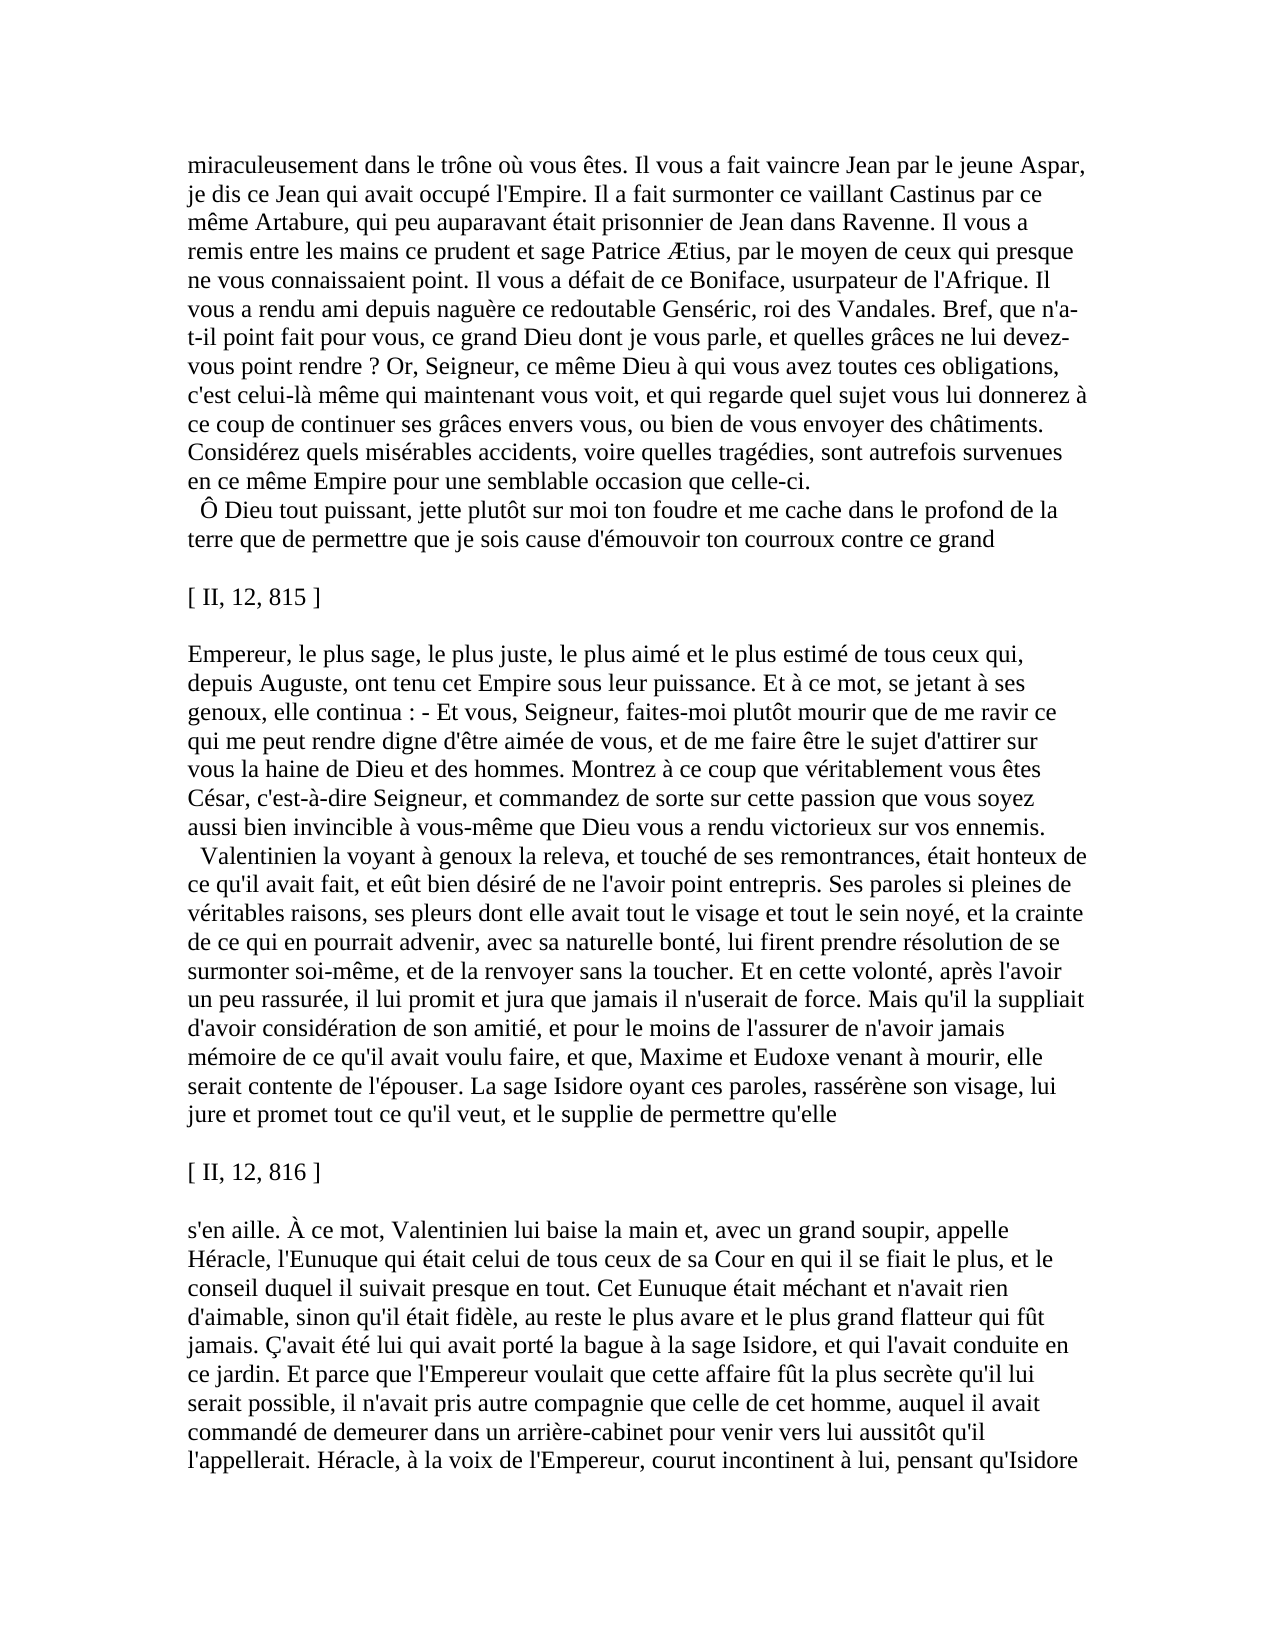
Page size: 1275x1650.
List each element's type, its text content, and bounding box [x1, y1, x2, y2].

text Empereur, le plus sage, le plus juste, le plus aimé et le plus estimé de tous ceux qui, depuis Auguste, ont tenu cet Empire sous leur puissance. Et à ce mot, se jetant à ses genoux, elle continua : - Et vous, Seigneur, faites-moi plutôt mourir que de me ravir ce qui me peut rendre digne d'être aimée de vous, et de me faire être le sujet d'attirer sur vous la haine de Dieu et des hommes. Montrez à ce coup que véritablement vous êtes César, c'est-à-dire Seigneur, et commandez de sorte sur cette passion que vous soyez aussi bien invincible à vous-même que Dieu vous a rendu victorieux sur vos ennemis. Valentinien la voyant à genoux la releva, et touché de ses remontrances, était honteux de ce qu'il avait fait, et eût bien désiré de ne l'avoir point entrepris. Ses paroles si pleines de véritables raisons, ses pleurs dont elle avait tout le visage et tout le sein noyé, et la crainte de ce qui en pourrait advenir, avec sa naturelle bonté, lui firent prendre résolution de se surmonter soi-même, et de la renvoyer sans la toucher. Et en cette volonté, après l'avoir un peu rassurée, il lui promit et jura que jamais il n'userait de force. Mais qu'il la suppliait d'avoir considération de son amitié, et pour le moins de l'assurer de n'avoir jamais mémoire de ce qu'il avait voulu faire, et que, Maxime et Eudoxe venant à mourir, elle serait contente de l'épouser. La sage Isidore oyant ces paroles, rassérène son visage, lui jure et promet tout ce qu'il veut, et le supplie de permettre qu'elle [187, 639, 1087, 1128]
text [ II, 12, 815 ] [187, 582, 1087, 610]
text [ II, 12, 816 ] [187, 1157, 1087, 1186]
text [187, 150, 1087, 552]
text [187, 1215, 1087, 1474]
